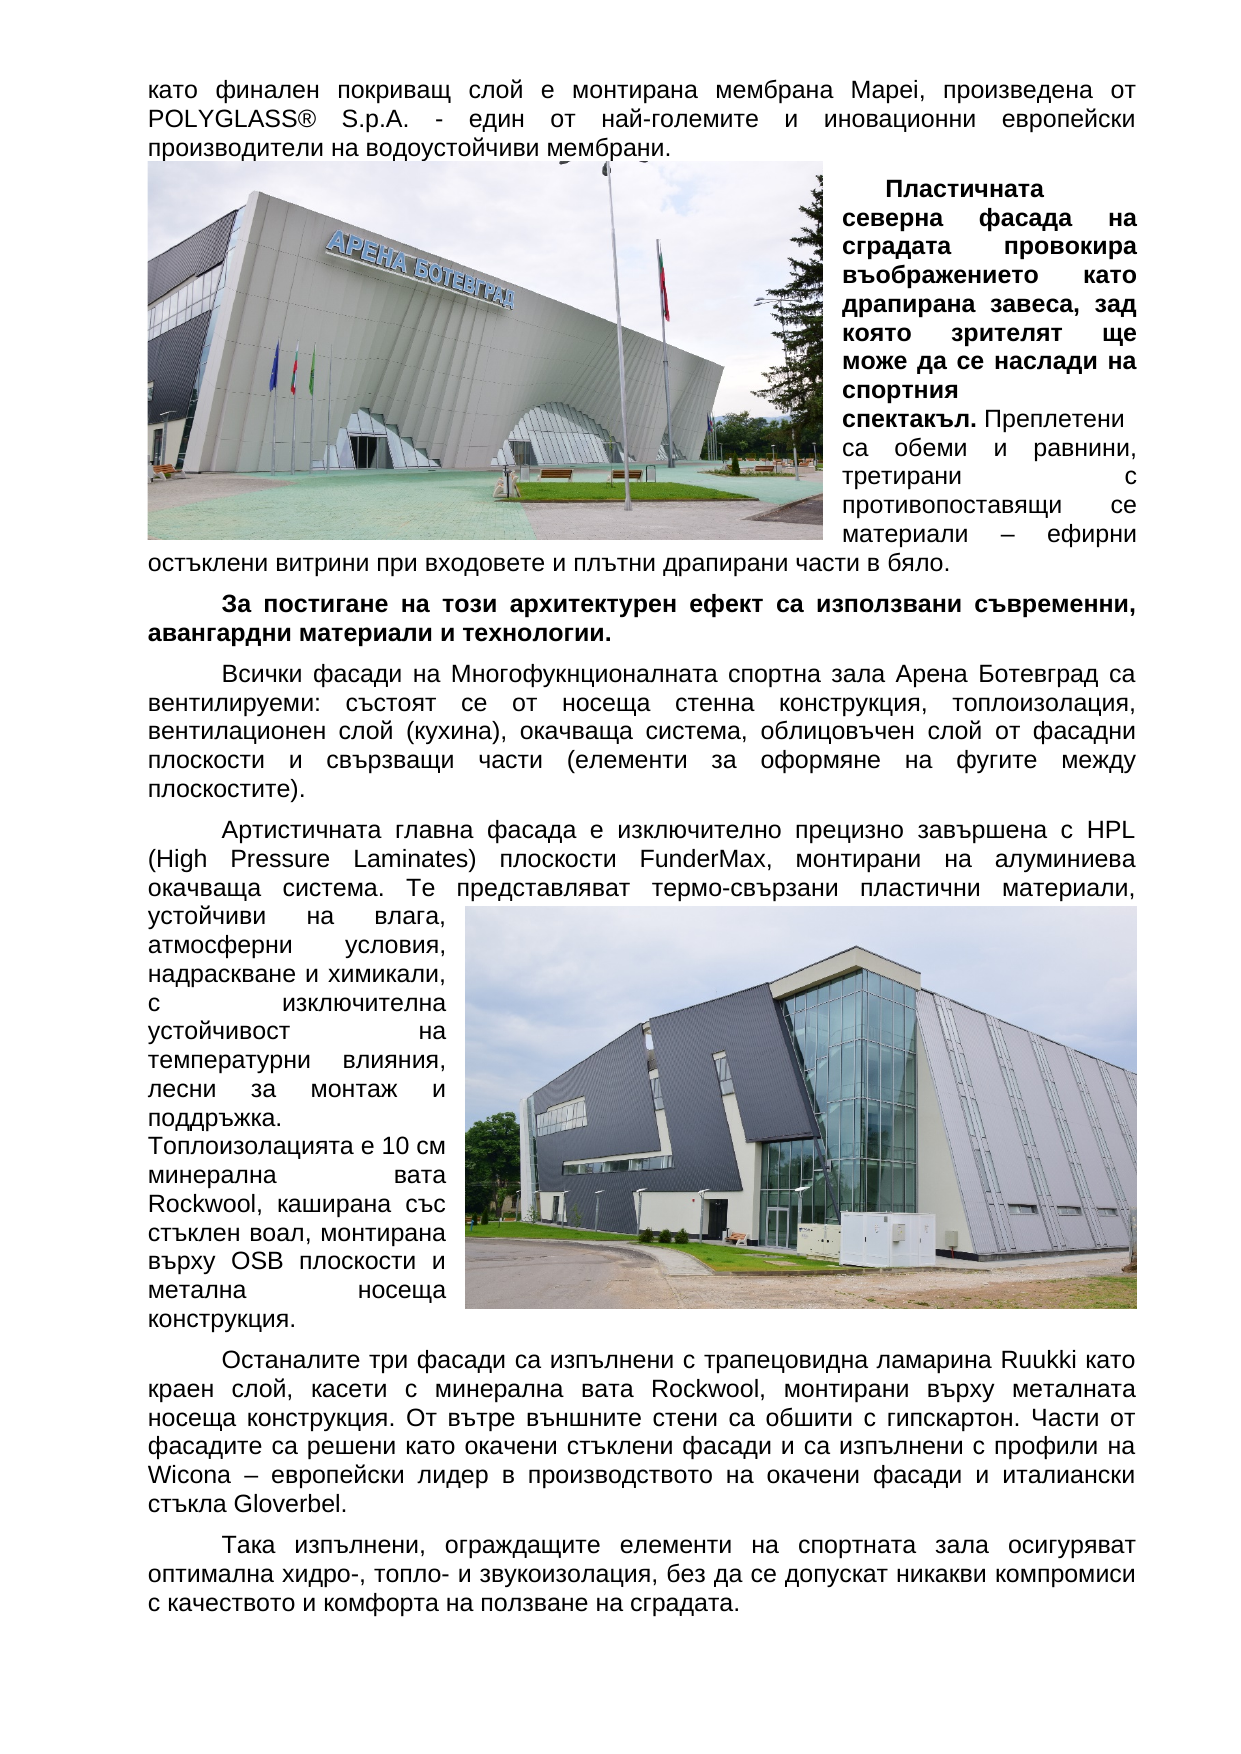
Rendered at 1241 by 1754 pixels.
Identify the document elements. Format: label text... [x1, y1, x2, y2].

text Така изпълнени, ограждащите елементи на спортната зала осигуряват оптимална хидро-, топло- и звукоизолация, без да се допускат никакви компромиси с качеството и комфорта на ползване на сградата. [148, 1530, 1137, 1616]
picture [465, 906, 1137, 1309]
text Останалите три фасади са изпълнени с трапецовидна ламарина Ruukki като краен слой, касети с минерална вата Rockwool, монтирани върху металната носеща конструкция. От вътре външните стени са обшити с гипскартон. Части от фасадите са решени като окачени стъклени фасади и са изпълнени с профили на Wicona – европейски лидер в производството на окачени фасади и италиански стъкла Gloverbel. [148, 1345, 1137, 1518]
picture [147, 161, 823, 540]
text Всички фасади на Многофукнционалната спортна зала Арена Ботевград са вентилируеми: състоят се от носеща стенна конструкция, топлоизолация, вентилационен слой (кухина), окачваща система, облицовъчен слой от фасадни плоскости и свързващи части (елементи за оформяне на фугите между плоскостите). [148, 659, 1137, 803]
text За постигане на този архитектурен ефект са използвани съвременни, авангардни материали и технологии. [148, 589, 1137, 646]
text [148, 75, 1137, 161]
